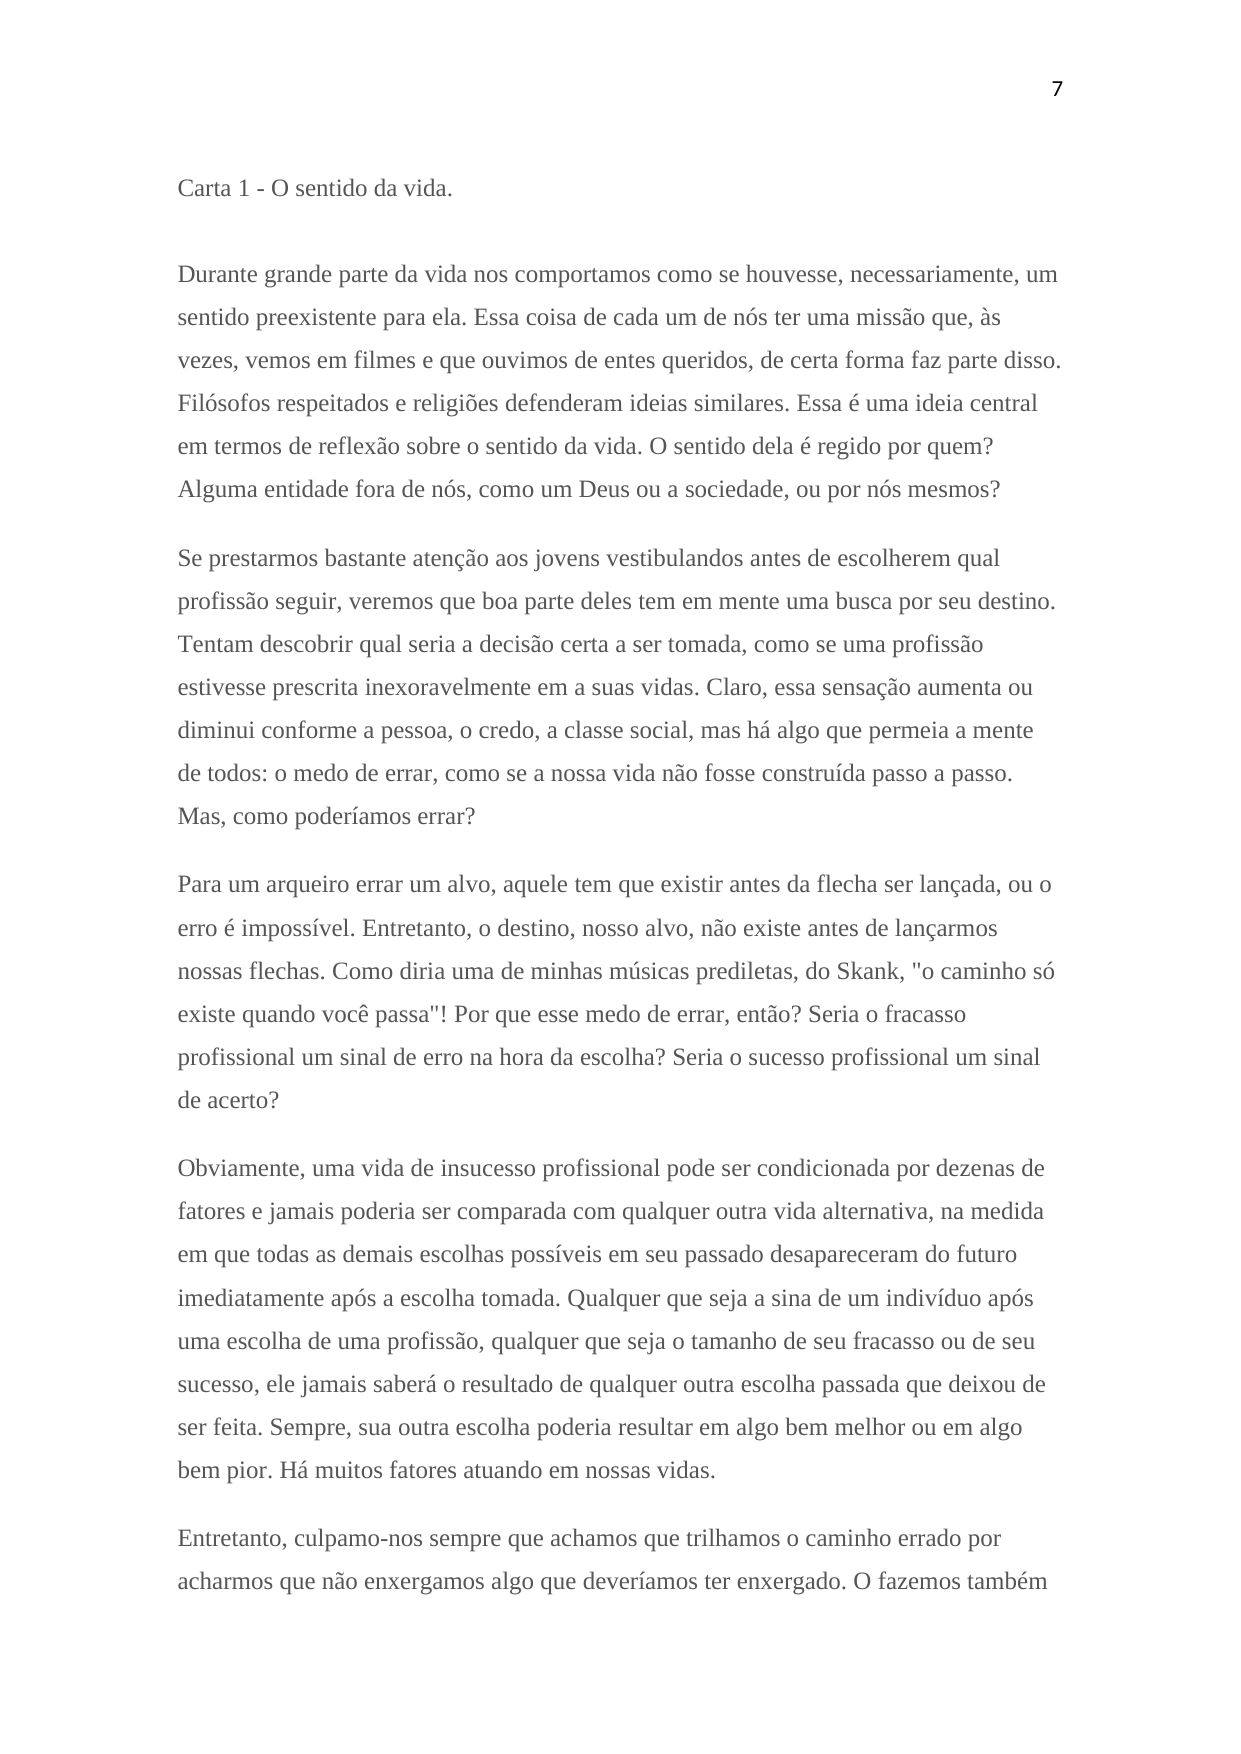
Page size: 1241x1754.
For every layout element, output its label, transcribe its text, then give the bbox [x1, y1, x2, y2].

text Obviamente, uma vida de insucesso profissional pode ser condicionada por dezenas de fatores e jamais poderia ser comparada com qualquer outra vida alternativa, na medida em que todas as demais escolhas possíveis em seu passado desapareceram do futuro imediatamente após a escolha tomada. Qualquer que seja a sina de um indivíduo após uma escolha de uma profissão, qualquer que seja o tamanho de seu fracasso ou de seu sucesso, ele jamais saberá o resultado de qualquer outra escolha passada que deixou de ser feita. Sempre, sua outra escolha poderia resultar em algo bem melhor ou em algo bem pior. Há muitos fatores atuando em nossas vidas. [177, 1153, 1063, 1484]
text Se prestarmos bastante atenção aos jovens vestibulandos antes de escolherem qual profissão seguir, veremos que boa parte deles tem em mente uma busca por seu destino. Tentam descobrir qual seria a decisão certa a ser tomada, como se uma profissão estivesse prescrita inexoravelmente em a suas vidas. Claro, essa sensação aumenta ou diminui conforme a pessoa, o credo, a classe social, mas há algo que permeia a mente de todos: o medo de errar, como se a nossa vida não fosse construída passo a passo. Mas, como poderíamos errar? [177, 543, 1063, 830]
text Para um arqueiro errar um alvo, aquele tem que existir antes da flecha ser lançada, ou o erro é impossível. Entretanto, o destino, nosso alvo, não existe antes de lançarmos nossas flechas. Como diria uma de minhas músicas prediletas, do Skank, "o caminho só existe quando você passa"! Por que esse medo de errar, então? Seria o fracasso profissional um sinal de erro na hora da escolha? Seria o sucesso profissional um sinal de acerto? [177, 869, 1063, 1114]
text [177, 1523, 1063, 1595]
text Carta 1 - O sentido da vida. Durante grande parte da vida nos comportamos como se houvesse, necessariamente, um sentido preexistente para ela. Essa coisa de cada um de nós ter uma missão que, às vezes, vemos em filmes e que ouvimos de entes queridos, de certa forma faz parte disso. Filósofos respeitados e religiões defenderam ideias similares. Essa é uma ideia central em termos de reflexão sobre o sentido da vida. O sentido dela é regido por quem? Alguma entidade fora de nós, como um Deus ou a sociedade, ou por nós mesmos? [177, 173, 1063, 503]
